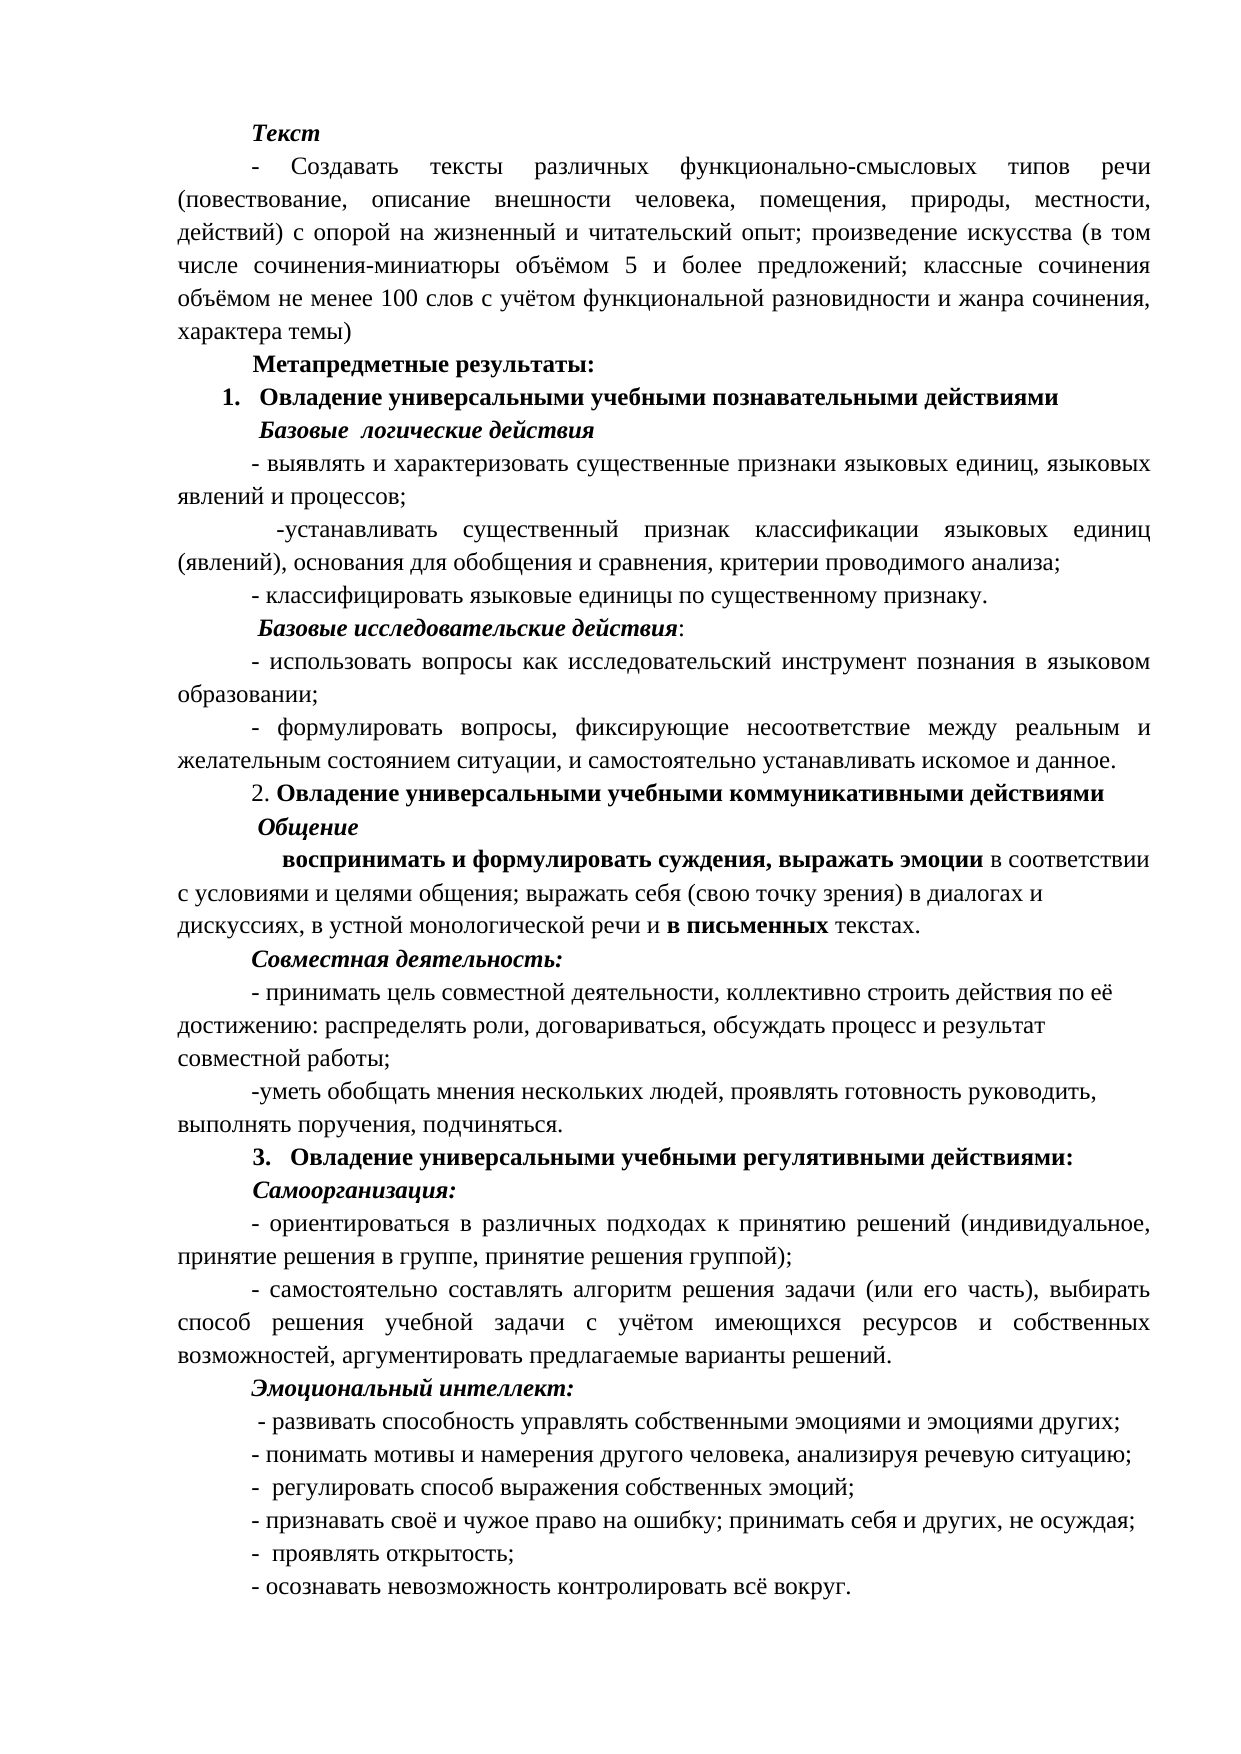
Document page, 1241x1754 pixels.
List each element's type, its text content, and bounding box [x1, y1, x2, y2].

text Общение [177, 812, 1152, 840]
text Базовые исследовательские действия: [177, 613, 1152, 642]
text -уметь обобщать мнения нескольких людей, проявлять готовность руководить, выполнять поручения, подчиняться. [177, 1076, 1152, 1137]
text Метапредметные результаты: [177, 349, 1152, 378]
list Овладение универсальными учебными познавательными действиями [222, 382, 1152, 411]
text воспринимать и формулировать суждения, выражать эмоции в соответствии с условиями и целями общения; выражать себя (свою точку зрения) в диалогах и дискуссиях, в устной монологической речи и в письменных текстах. [177, 844, 1152, 939]
list Самоорганизация: [252, 1175, 1152, 1203]
text - проявлять открытость; [177, 1538, 1152, 1567]
list Базовые логические действия [252, 415, 1152, 444]
text - осознавать невозможность контролировать всё вокруг. [177, 1571, 1152, 1600]
text - формулировать вопросы, фиксирующие несоответствие между реальным и желательным состоянием ситуации, и самостоятельно устанавливать искомое и данное. [177, 712, 1152, 774]
text - понимать мотивы и намерения другого человека, анализируя речевую ситуацию; [177, 1439, 1152, 1468]
list Овладение универсальными учебными регулятивными действиями: [252, 1142, 1152, 1171]
text - Создавать тексты различных функционально-смысловых типов речи (повествование, описание внешности человека, помещения, природы, местности, действий) с опорой на жизненный и читательский опыт; произведение искусства (в том числе сочинения-миниатюры объёмом 5 и более предложений; классные сочинения объёмом не менее 100 слов с учётом функциональной разновидности и жанра сочинения, характера темы) [177, 151, 1152, 345]
text - признавать своё и чужое право на ошибку; принимать себя и других, не осуждая; [177, 1505, 1152, 1534]
text -устанавливать существенный признак классификации языковых единиц (явлений), основания для обобщения и сравнения, критерии проводимого анализа; [177, 514, 1152, 576]
text - использовать вопросы как исследовательский инструмент познания в языковом образовании; [177, 646, 1152, 708]
text - классифицировать языковые единицы по существенному признаку. [177, 580, 1152, 609]
text Текст [177, 118, 1152, 147]
text - регулировать способ выражения собственных эмоций; [177, 1472, 1152, 1501]
text - выявлять и характеризовать существенные признаки языковых единиц, языковых явлений и процессов; [177, 448, 1152, 510]
text 2. Овладение универсальными учебными коммуникативными действиями [177, 778, 1152, 807]
text - развивать способность управлять собственными эмоциями и эмоциями других; [177, 1406, 1152, 1435]
text Совместная деятельность: [251, 944, 1152, 972]
text Эмоциональный интеллект: [177, 1373, 1152, 1402]
text - принимать цель совместной деятельности, коллективно строить действия по её достижению: распределять роли, договариваться, обсуждать процесс и результат совместной работы; [177, 977, 1152, 1071]
text - ориентироваться в различных подходах к принятию решений (индивидуальное, принятие решения в группе, принятие решения группой); [177, 1208, 1152, 1269]
text - самостоятельно составлять алгоритм решения задачи (или его часть), выбирать способ решения учебной задачи с учётом имеющихся ресурсов и собственных возможностей, аргументировать предлагаемые варианты решений. [177, 1274, 1152, 1369]
